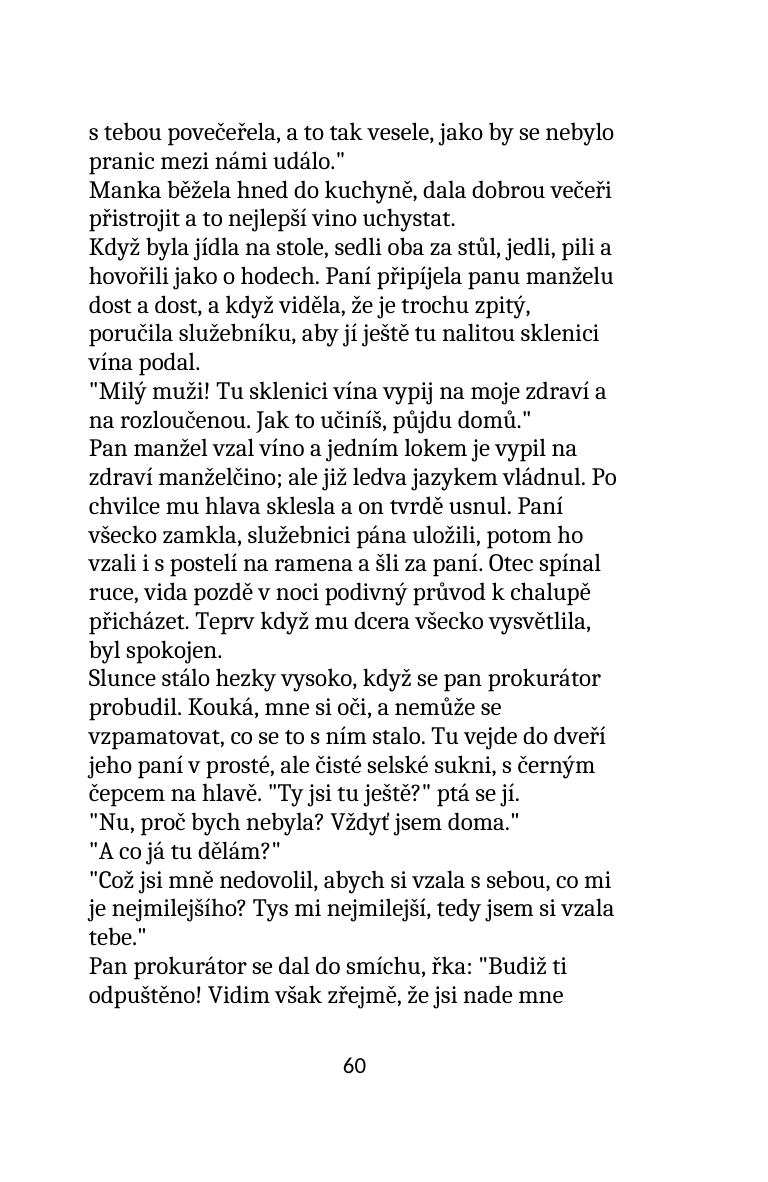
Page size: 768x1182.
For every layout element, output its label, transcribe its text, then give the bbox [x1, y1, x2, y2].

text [89, 118, 620, 176]
text "Což jsi mně nedovolil, abych si vzala s sebou, co mi je nejmilejšího? Tys mi nejmilejší, tedy jsem si vzala tebe." [89, 866, 620, 952]
text Slunce stálo hezky vysoko, když se pan prokurátor probudil. Kouká, mne si oči, a nemůže se vzpamatovat, co se to s ním stalo. Tu vejde do dveří jeho paní v prosté, ale čisté selské sukni, s černým čepcem na hlavě. "Ty jsi tu ještě?" ptá se jí. [89, 664, 620, 808]
text Když byla jídla na stole, sedli oba za stůl, jedli, pili a hovořili jako o hodech. Paní připíjela panu manželu dost a dost, a když viděla, že je trochu zpitý, poručila služebníku, aby jí ještě tu nalitou sklenici vína podal. [89, 233, 620, 377]
text "Nu, proč bych nebyla? Vždyť jsem doma." [89, 808, 620, 837]
text Pan manžel vzal víno a jedním lokem je vypil na zdraví manželčino; ale již ledva jazykem vládnul. Po chvilce mu hlava sklesla a on tvrdě usnul. Paní všecko zamkla, služebnici pána uložili, potom ho vzali i s postelí na ramena a šli za paní. Otec spínal ruce, vida pozdě v noci podivný průvod k chalupě přicházet. Teprv když mu dcera všecko vysvětlila, byl spokojen. [89, 434, 620, 664]
text "A co já tu dělám?" [89, 837, 620, 866]
text Manka běžela hned do kuchyně, dala dobrou večeři přistrojit a to nejlepší vino uchystat. [89, 176, 620, 233]
text "Milý muži! Tu sklenici vína vypij na moje zdraví a na rozloučenou. Jak to učiníš, půjdu domů." [89, 377, 620, 434]
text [89, 952, 620, 1009]
